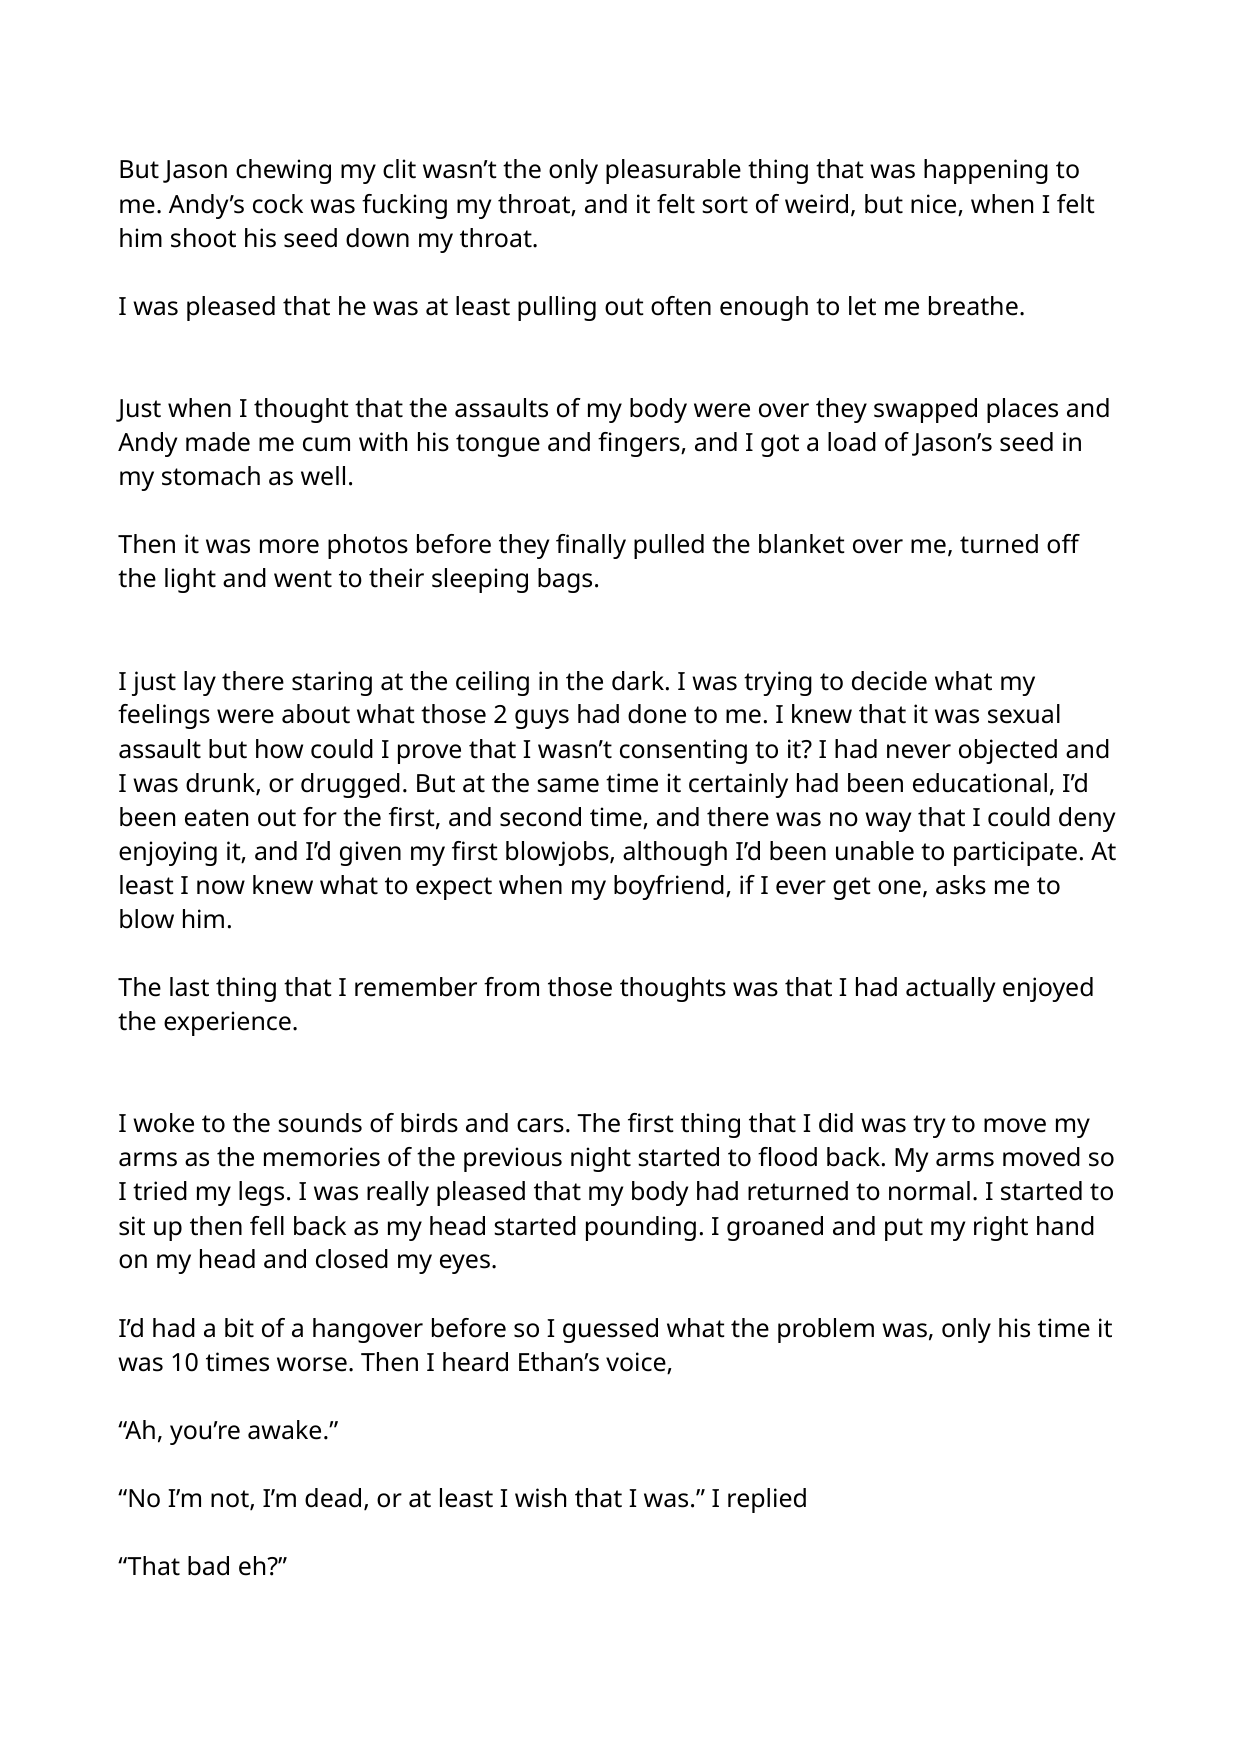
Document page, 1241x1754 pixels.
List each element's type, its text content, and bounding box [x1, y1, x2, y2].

text “Ah, you’re awake.” [118, 1412, 1122, 1447]
text But Jason chewing my clit wasn’t the only pleasurable thing that was happening to me. Andy’s cock was fucking my throat, and it felt sort of weird, but nice, when I felt him shoot his seed down my throat. [118, 152, 1122, 254]
text The last thing that I remember from those thoughts was that I had actually enjoyed the experience. [118, 970, 1122, 1038]
text “That bad eh?” [118, 1549, 1122, 1583]
text I’d had a bit of a hangover before so I guessed what the problem was, only his time it was 10 times worse. Then I heard Ethan’s voice, [118, 1310, 1122, 1378]
text “No I’m not, I’m dead, or at least I wish that I was.” I replied [118, 1481, 1122, 1515]
text I just lay there staring at the ceiling in the dark. I was trying to decide what my feelings were about what those 2 guys had done to me. I knew that it was sexual assault but how could I prove that I wasn’t consenting to it? I had never objected and I was drunk, or drugged. But at the same time it certainly had been educational, I’d been eaten out for the first, and second time, and there was no way that I could deny enjoying it, and I’d given my first blowjobs, although I’d been unable to participate. At least I now knew what to expect when my boyfriend, if I ever get one, asks me to blow him. [118, 663, 1122, 936]
text I was pleased that he was at least pulling out often enough to let me breathe. [118, 288, 1122, 322]
text I woke to the sounds of birds and cars. The first thing that I did was try to move my arms as the memories of the previous night started to flood back. My arms moved so I tried my legs. I was really pleased that my body had returned to normal. I started to sit up then fell back as my head started pounding. I groaned and put my right hand on my head and closed my eyes. [118, 1106, 1122, 1276]
text Then it was more photos before they finally pulled the blanket over me, turned off the light and went to their sleeping bags. [118, 527, 1122, 595]
text Just when I thought that the assaults of my body were over they swapped places and Andy made me cum with his tongue and fingers, and I got a load of Jason’s seed in my stomach as well. [118, 391, 1122, 493]
